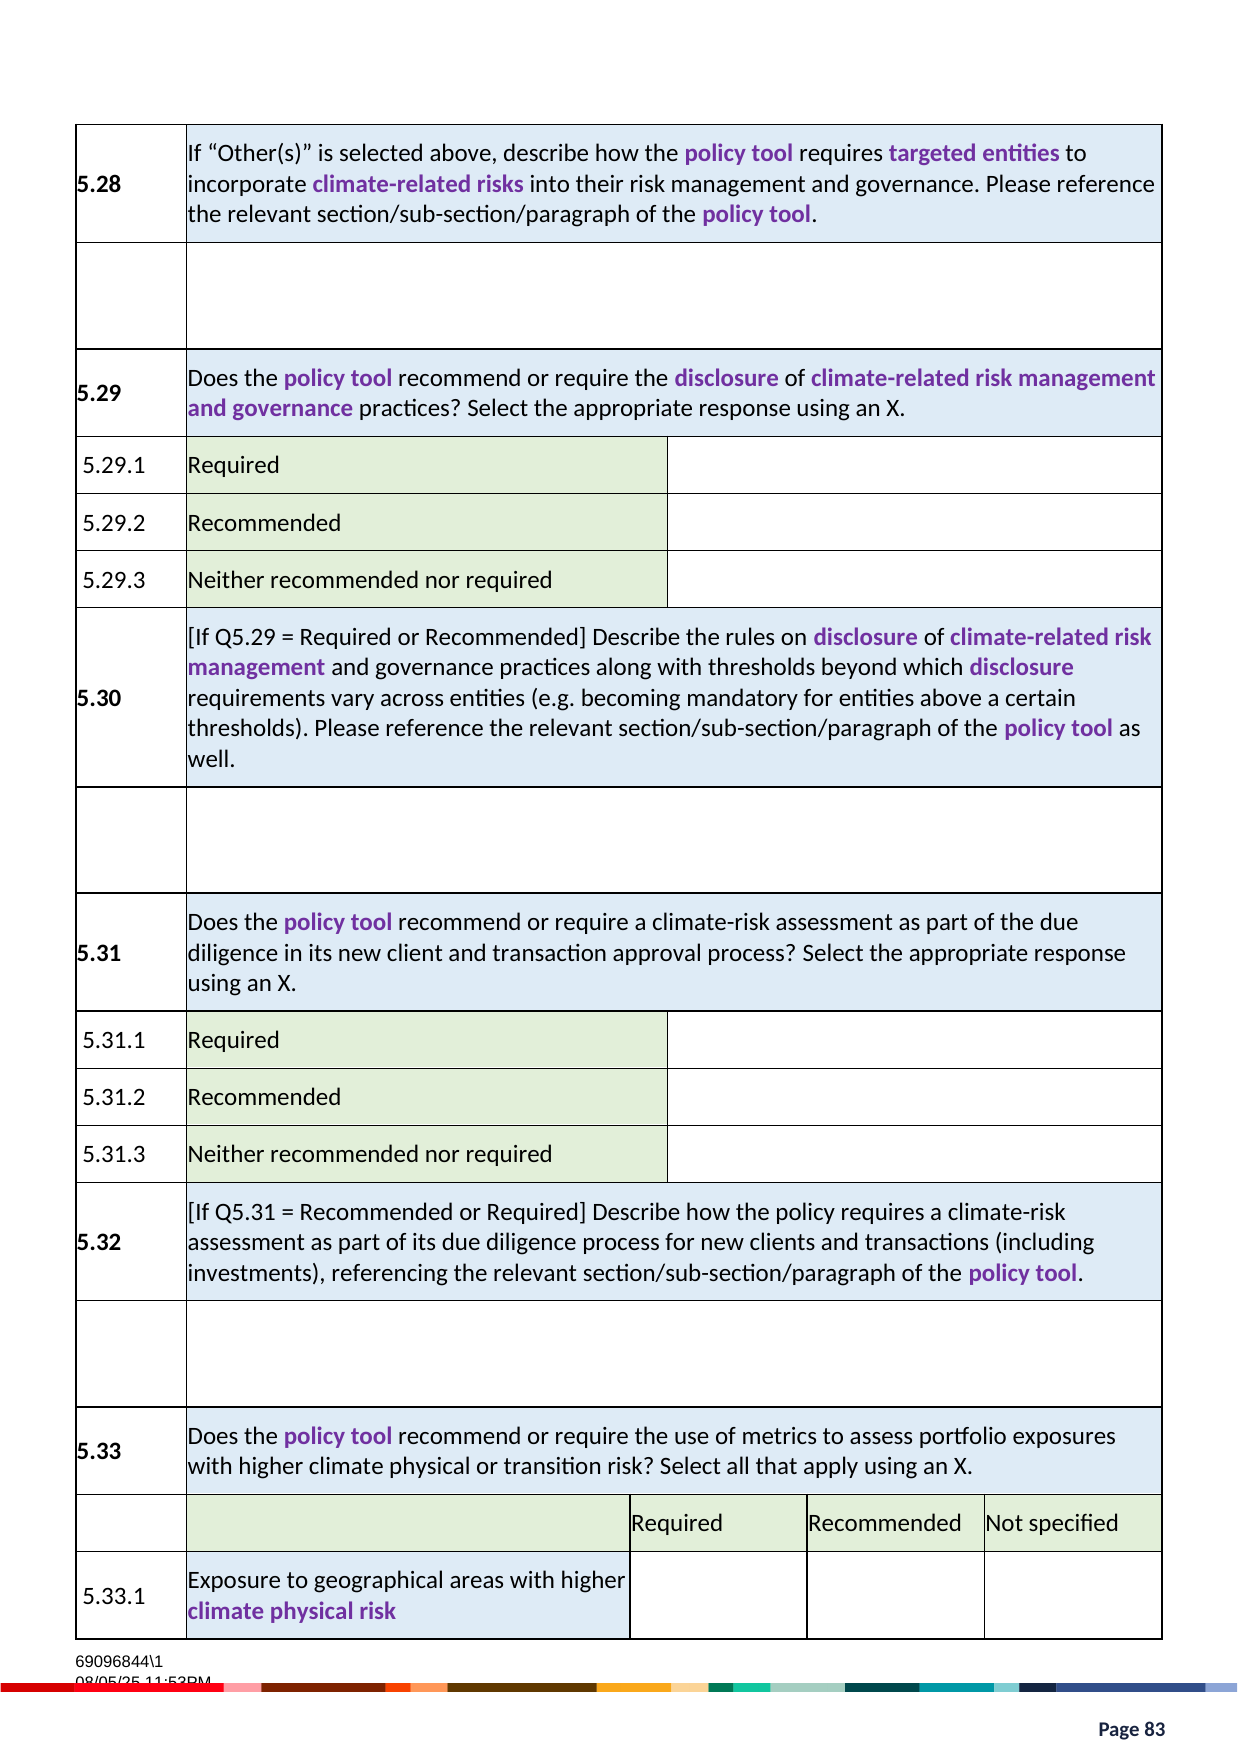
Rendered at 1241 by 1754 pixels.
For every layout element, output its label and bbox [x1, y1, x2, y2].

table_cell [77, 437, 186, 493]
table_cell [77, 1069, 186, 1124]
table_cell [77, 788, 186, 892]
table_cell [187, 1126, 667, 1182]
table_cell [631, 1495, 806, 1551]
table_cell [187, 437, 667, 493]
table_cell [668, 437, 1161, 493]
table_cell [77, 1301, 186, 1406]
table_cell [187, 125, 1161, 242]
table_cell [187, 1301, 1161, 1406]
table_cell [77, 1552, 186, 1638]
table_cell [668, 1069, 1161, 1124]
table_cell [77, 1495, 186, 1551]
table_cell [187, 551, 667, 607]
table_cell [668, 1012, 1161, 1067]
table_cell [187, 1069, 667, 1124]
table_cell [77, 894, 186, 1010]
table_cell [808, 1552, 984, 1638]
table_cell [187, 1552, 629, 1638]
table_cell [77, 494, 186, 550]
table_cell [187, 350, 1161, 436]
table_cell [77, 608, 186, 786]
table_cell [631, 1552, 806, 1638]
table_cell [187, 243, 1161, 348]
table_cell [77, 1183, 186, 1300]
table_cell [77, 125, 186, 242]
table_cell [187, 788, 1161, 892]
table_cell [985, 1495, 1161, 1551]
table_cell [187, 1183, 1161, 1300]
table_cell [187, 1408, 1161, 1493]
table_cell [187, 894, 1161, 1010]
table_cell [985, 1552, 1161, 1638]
picture [0, 1683, 1236, 1692]
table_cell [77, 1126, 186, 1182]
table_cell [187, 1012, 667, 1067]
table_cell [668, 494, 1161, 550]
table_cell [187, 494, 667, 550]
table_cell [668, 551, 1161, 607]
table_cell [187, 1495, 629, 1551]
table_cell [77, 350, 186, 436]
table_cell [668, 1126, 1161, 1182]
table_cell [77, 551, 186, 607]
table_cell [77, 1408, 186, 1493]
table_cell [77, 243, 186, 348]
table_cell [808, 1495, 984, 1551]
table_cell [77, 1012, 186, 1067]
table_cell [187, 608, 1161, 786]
